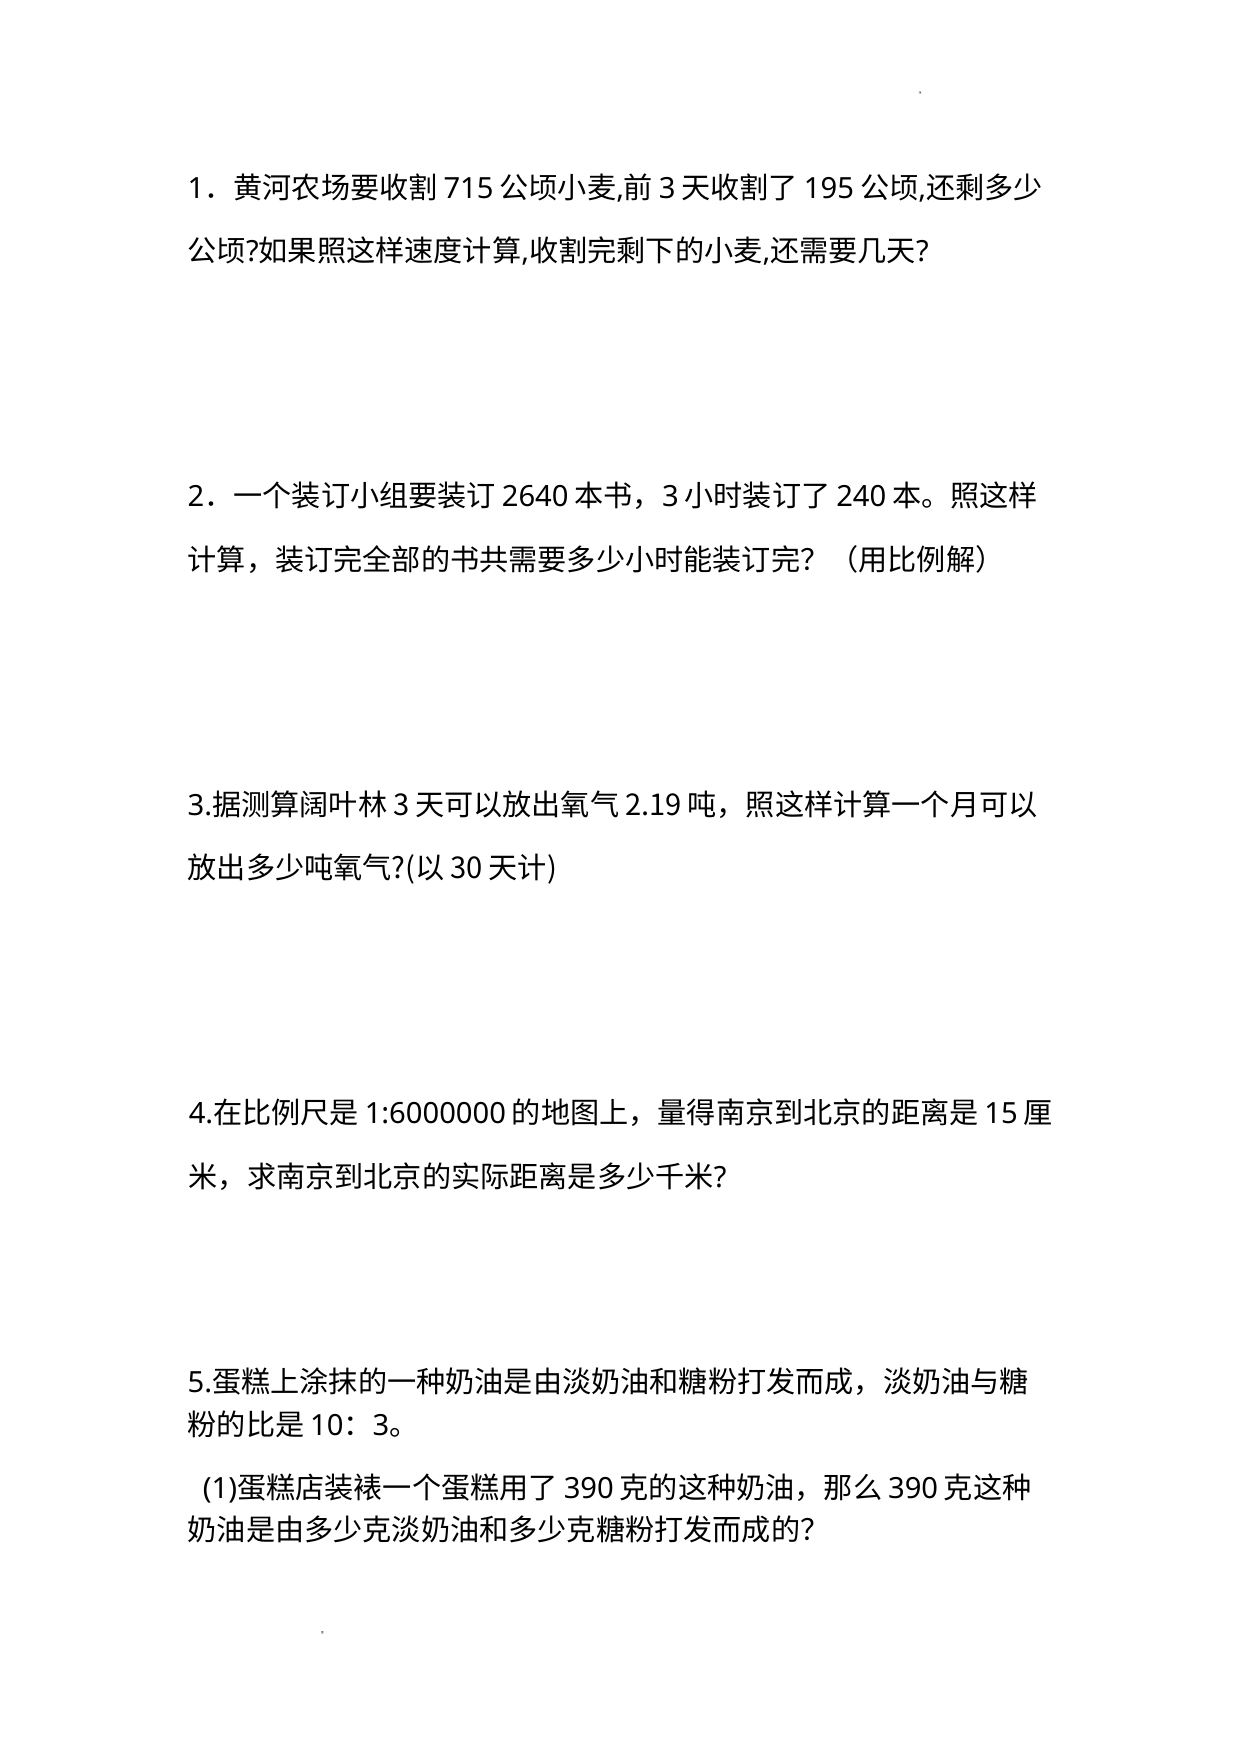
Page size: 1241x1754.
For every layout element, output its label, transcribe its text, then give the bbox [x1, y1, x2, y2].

text 3.据测算阔叶林3天可以放出氧气2.19吨，照这样计算一个月可以放出多少吨氧气?(以30天计) [187, 781, 1053, 887]
text (1)蛋糕店装裱一个蛋糕用了390克的这种奶油，那么390克这种奶油是由多少克淡奶油和多少克糖粉打发而成的？ [187, 1464, 1053, 1549]
text 4.在比例尺是1:6000000的地图上，量得南京到北京的距离是15厘米，求南京到北京的实际距离是多少千米? [188, 1090, 1053, 1196]
text 5.蛋糕上涂抹的一种奶油是由淡奶油和糖粉打发而成，淡奶油与糖粉的比是10：3。 [187, 1359, 1053, 1444]
text 2．一个装订小组要装订2640本书，3小时装订了240本。照这样计算，装订完全部的书共需要多少小时能装订完？（用比例解） [187, 473, 1053, 579]
text 1．黄河农场要收割715公顷小麦,前3天收割了195公顷,还剩多少公顷?如果照这样速度计算,收割完剩下的小麦,还需要几天? [187, 164, 1053, 270]
